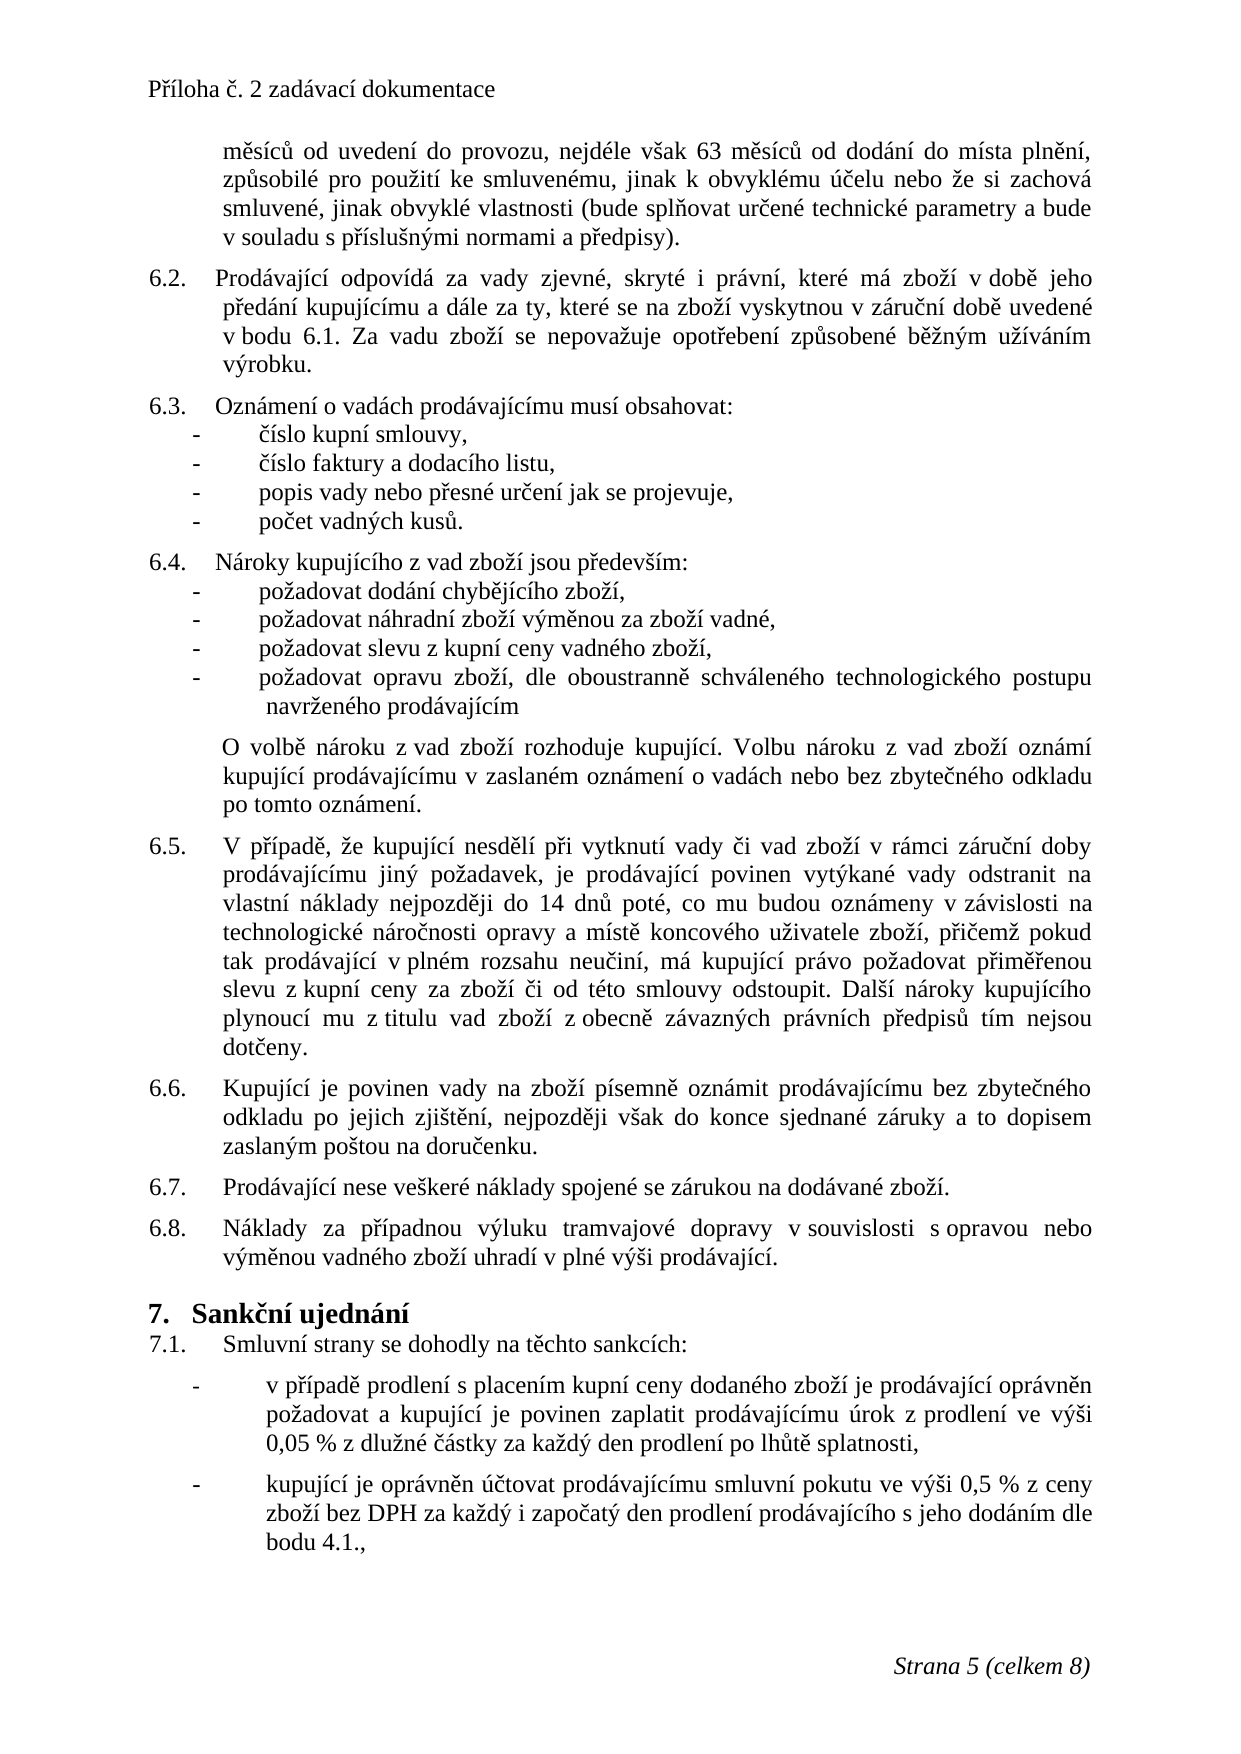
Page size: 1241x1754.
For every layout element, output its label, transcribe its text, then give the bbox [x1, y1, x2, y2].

list kupující je oprávněn účtovat prodávajícímu smluvní pokutu ve výši 0,5 % z ceny zboží bez DPH za každý i započatý den prodlení prodávajícího s jeho dodáním dle bodu 4.1., [192, 1469, 1092, 1556]
list Kupující je povinen vady na zboží písemně oznámit prodávajícímu bez zbytečného odkladu po jejich zjištění, nejpozději však do konce sjednané záruky a to dopisem zaslaným poštou na doručenku. [149, 1073, 1092, 1159]
subtitle 7. Sankční ujednání [148, 1296, 1092, 1329]
list v případě prodlení s placením kupní ceny dodaného zboží je prodávající oprávněn požadovat a kupující je povinen zaplatit prodávajícímu úrok z prodlení ve výši 0,05 % z dlužné částky za každý den prodlení po lhůtě splatnosti, [192, 1371, 1092, 1457]
list požadovat dodání chybějícího zboží, [192, 576, 1092, 604]
list číslo kupní smlouvy, [192, 419, 1092, 448]
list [149, 136, 1092, 251]
text 6.5. V případě, že kupující nesdělí při vytknutí vady či vad zboží v rámci záruční doby prodávajícímu jiný požadavek, je prodávající povinen vytýkané vady odstranit na vlastní náklady nejpozději do 14 dnů poté, co mu budou oznámeny v závislosti na technologické náročnosti opravy a místě koncového uživatele zboží, přičemž pokud tak prodávající v plném rozsahu neučiní, má kupující právo požadovat přiměřenou slevu z kupní ceny za zboží či od této smlouvy odstoupit. Další nároky kupujícího plynoucí mu z titulu vad zboží z obecně závazných právních předpisů tím nejsou dotčeny. [149, 831, 1092, 1061]
list Prodávající nese veškeré náklady spojené se zárukou na dodávané zboží. [149, 1172, 1092, 1201]
list Oznámení o vadách prodávajícímu musí obsahovat: [149, 391, 1092, 419]
list počet vadných kusů. [192, 506, 1092, 534]
list číslo faktury a dodacího listu, [192, 448, 1092, 477]
list Prodávající odpovídá za vady zjevné, skryté i právní, které má zboží v době jeho předání kupujícímu a dále za ty, které se na zboží vyskytnou v záruční době uvedené v bodu 6.1. Za vadu zboží se nepovažuje opotřebení způsobené běžným užíváním výrobku. [149, 263, 1092, 378]
text O volbě nároku z vad zboží rozhoduje kupující. Volbu nároku z vad zboží oznámí kupující prodávajícímu v zaslaném oznámení o vadách nebo bez zbytečného odkladu po tomto oznámení. [222, 732, 1092, 818]
list Náklady za případnou výluku tramvajové dopravy v souvislosti s opravou nebo výměnou vadného zboží uhradí v plné výši prodávající. [149, 1213, 1092, 1271]
list Smluvní strany se dohodly na těchto sankcích: [149, 1329, 1092, 1358]
list Nároky kupujícího z vad zboží jsou především: [149, 547, 1092, 576]
list popis vady nebo přesné určení jak se projevuje, [192, 477, 1092, 506]
list požadovat opravu zboží, dle oboustranně schváleného technologického postupu navrženého prodávajícím [192, 662, 1092, 719]
list požadovat slevu z kupní ceny vadného zboží, [192, 633, 1092, 662]
list požadovat náhradní zboží výměnou za zboží vadné, [192, 604, 1092, 633]
